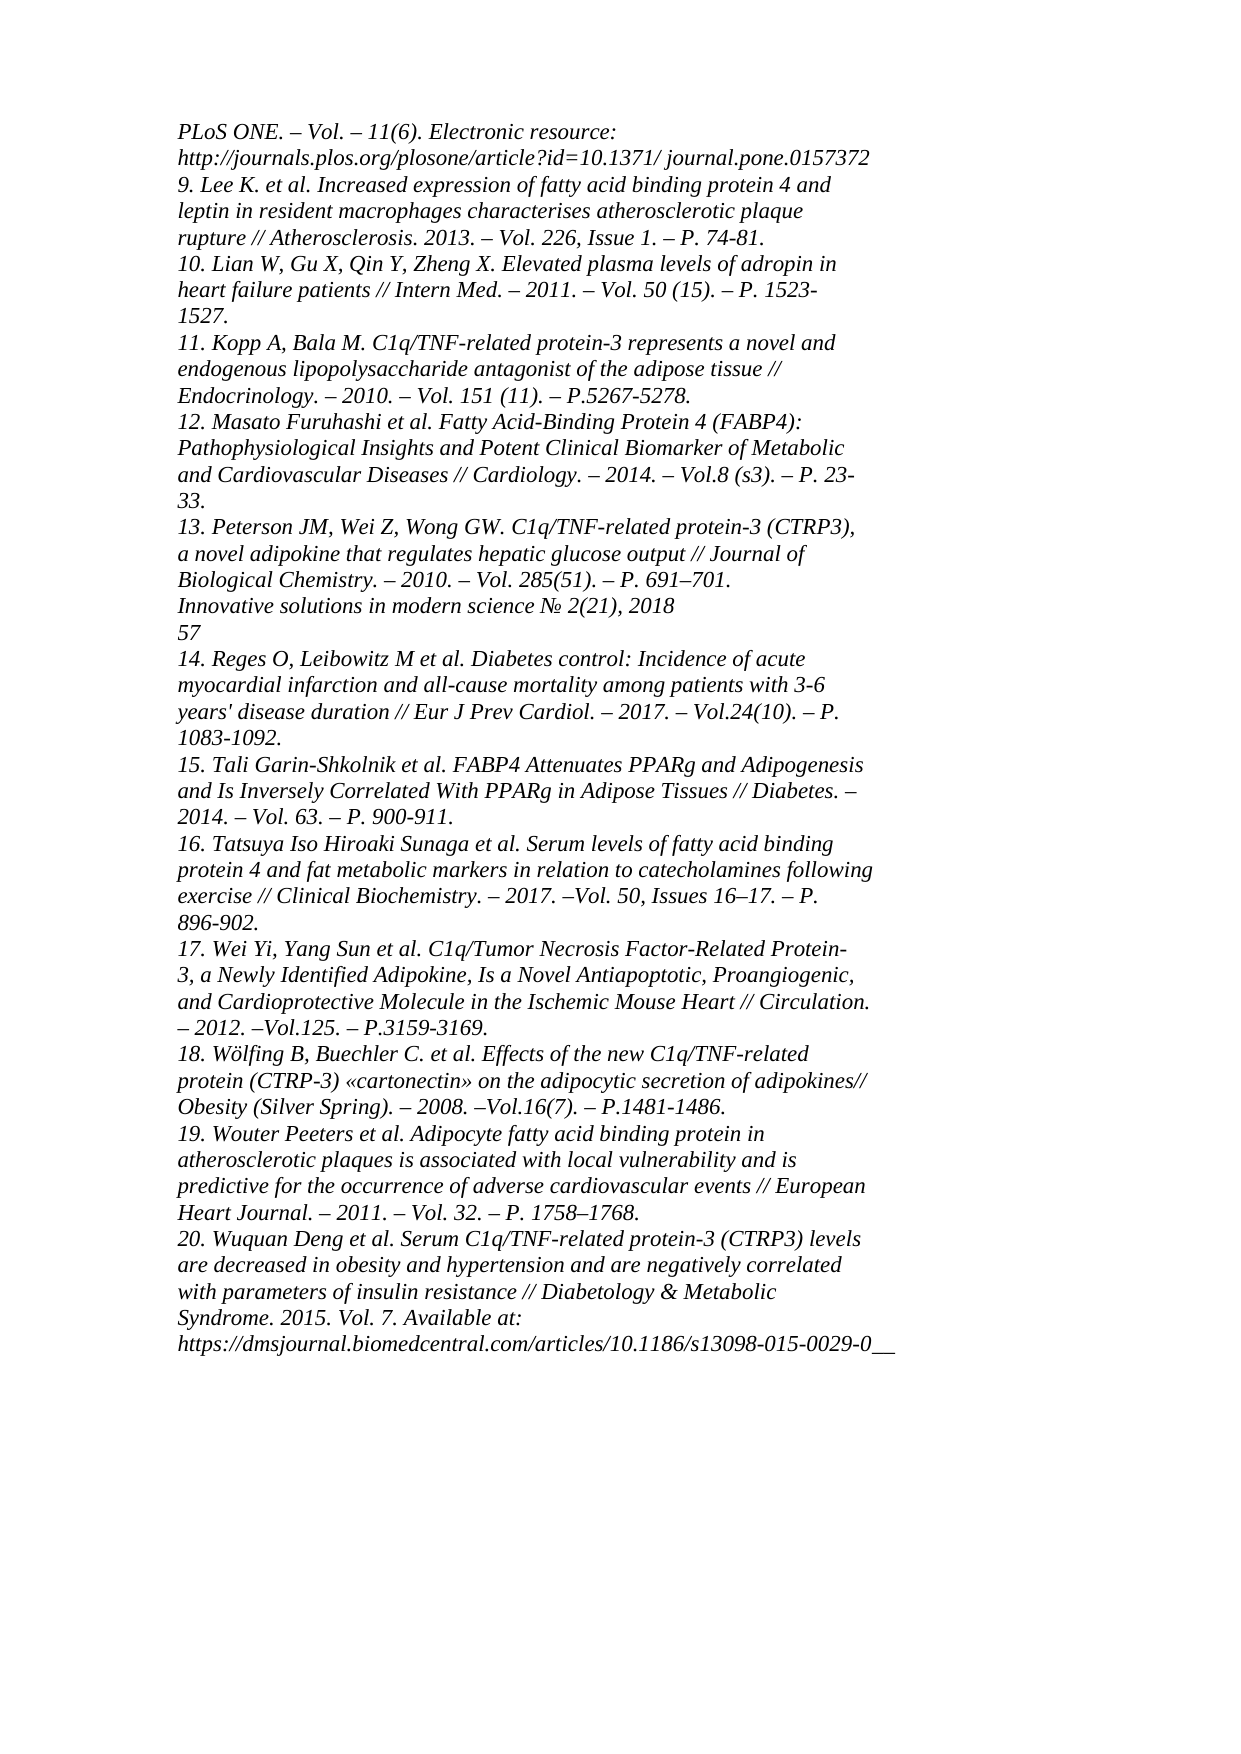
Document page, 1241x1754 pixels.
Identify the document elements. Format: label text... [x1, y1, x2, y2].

text 1527. [177, 303, 1152, 329]
text and Cardioprotective Molecule in the Ischemic Mouse Heart // Circulation. [177, 988, 1152, 1014]
text Innovative solutions in modern science № 2(21), 2018 [177, 592, 1152, 619]
text years' disease duration // Eur J Prev Cardiol. – 2017. – Vol.24(10). – P. [177, 698, 1152, 724]
text and Cardiovascular Diseases // Cardiology. – 2014. – Vol.8 (s3). – P. 23- [177, 461, 1152, 487]
text – 2012. –Vol.125. – P.3159-3169. [177, 1014, 1152, 1041]
text 13. Peterson JM, Wei Z, Wong GW. C1q/TNF-related protein-3 (CTRP3), [177, 513, 1152, 540]
text 2014. – Vol. 63. – P. 900-911. [177, 803, 1152, 830]
text Pathophysiological Insights and Potent Clinical Biomarker of Metabolic [177, 434, 1152, 461]
text 10. Lian W, Gu X, Qin Y, Zheng X. Elevated plasma levels of adropin in [177, 250, 1152, 276]
text exercise // Clinical Biochemistry. – 2017. –Vol. 50, Issues 16–17. – P. [177, 882, 1152, 909]
text and Is Inversely Correlated With PPARg in Adipose Tissues // Diabetes. – [177, 777, 1152, 803]
text PLoS ONE. – Vol. – 11(6). Electronic resource: [177, 118, 1152, 144]
text Syndrome. 2015. Vol. 7. Available at: [177, 1304, 1152, 1330]
text 18. Wölfing B, Buechler C. et al. Effects of the new C1q/TNF-related [177, 1041, 1152, 1067]
text 11. Kopp A, Bala M. C1q/TNF-related protein-3 represents a novel and [177, 329, 1152, 355]
text 9. Lee K. et al. Increased expression of fatty acid binding protein 4 and [177, 171, 1152, 197]
text myocardial infarction and all-cause mortality among patients with 3-6 [177, 672, 1152, 698]
text Obesity (Silver Spring). – 2008. –Vol.16(7). – P.1481-1486. [177, 1093, 1152, 1119]
text leptin in resident macrophages characterises atherosclerotic plaque [177, 197, 1152, 223]
text 33. [177, 487, 1152, 513]
text 20. Wuquan Deng et al. Serum C1q/TNF-related protein-3 (CTRP3) levels [177, 1225, 1152, 1251]
text rupture // Atherosclerosis. 2013. – Vol. 226, Issue 1. – P. 74-81. [177, 223, 1152, 250]
text with parameters of insulin resistance // Diabetology & Metabolic [177, 1278, 1152, 1304]
text endogenous lipopolysaccharide antagonist of the adipose tissue // [177, 355, 1152, 382]
text 14. Reges O, Leibowitz M et al. Diabetes control: Incidence of acute [177, 645, 1152, 672]
text 16. Tatsuya Iso Hiroaki Sunaga et al. Serum levels of fatty acid binding [177, 830, 1152, 856]
text are decreased in obesity and hypertension and are negatively correlated [177, 1251, 1152, 1278]
text Endocrinology. – 2010. – Vol. 151 (11). – P.5267-5278. [177, 382, 1152, 408]
text 896-902. [177, 909, 1152, 935]
text protein (CTRP-3) «cartonectin» on the adipocytic secretion of adipokines// [177, 1067, 1152, 1093]
text 19. Wouter Peeters et al. Adipocyte fatty acid binding protein in [177, 1119, 1152, 1146]
text 17. Wei Yi, Yang Sun et al. C1q/Tumor Necrosis Factor-Related Protein- [177, 935, 1152, 961]
text 15. Tali Garin-Shkolnik et al. FABP4 Attenuates PPARg and Adipogenesis [177, 751, 1152, 777]
text https://dmsjournal.biomedcentral.com/articles/10.1186/s13098-015-0029-0__ [177, 1330, 1152, 1357]
text atherosclerotic plaques is associated with local vulnerability and is [177, 1146, 1152, 1172]
text 1083-1092. [177, 724, 1152, 751]
text http://journals.plos.org/plosone/article?id=10.1371/ journal.pone.0157372 [177, 144, 1152, 171]
text 3, a Newly Identified Adipokine, Is a Novel Antiapoptotic, Proangiogenic, [177, 961, 1152, 988]
text protein 4 and fat metabolic markers in relation to catecholamines following [177, 856, 1152, 882]
text 12. Masato Furuhashi et al. Fatty Acid-Binding Protein 4 (FABP4): [177, 408, 1152, 434]
text heart failure patients // Intern Med. – 2011. – Vol. 50 (15). – P. 1523- [177, 276, 1152, 303]
text Biological Chemistry. – 2010. – Vol. 285(51). – P. 691–701. [177, 566, 1152, 592]
text Heart Journal. – 2011. – Vol. 32. – P. 1758–1768. [177, 1199, 1152, 1225]
text predictive for the occurrence of adverse cardiovascular events // European [177, 1172, 1152, 1199]
text 57 [177, 619, 1152, 645]
text a novel adipokine that regulates hepatic glucose output // Journal of [177, 540, 1152, 566]
